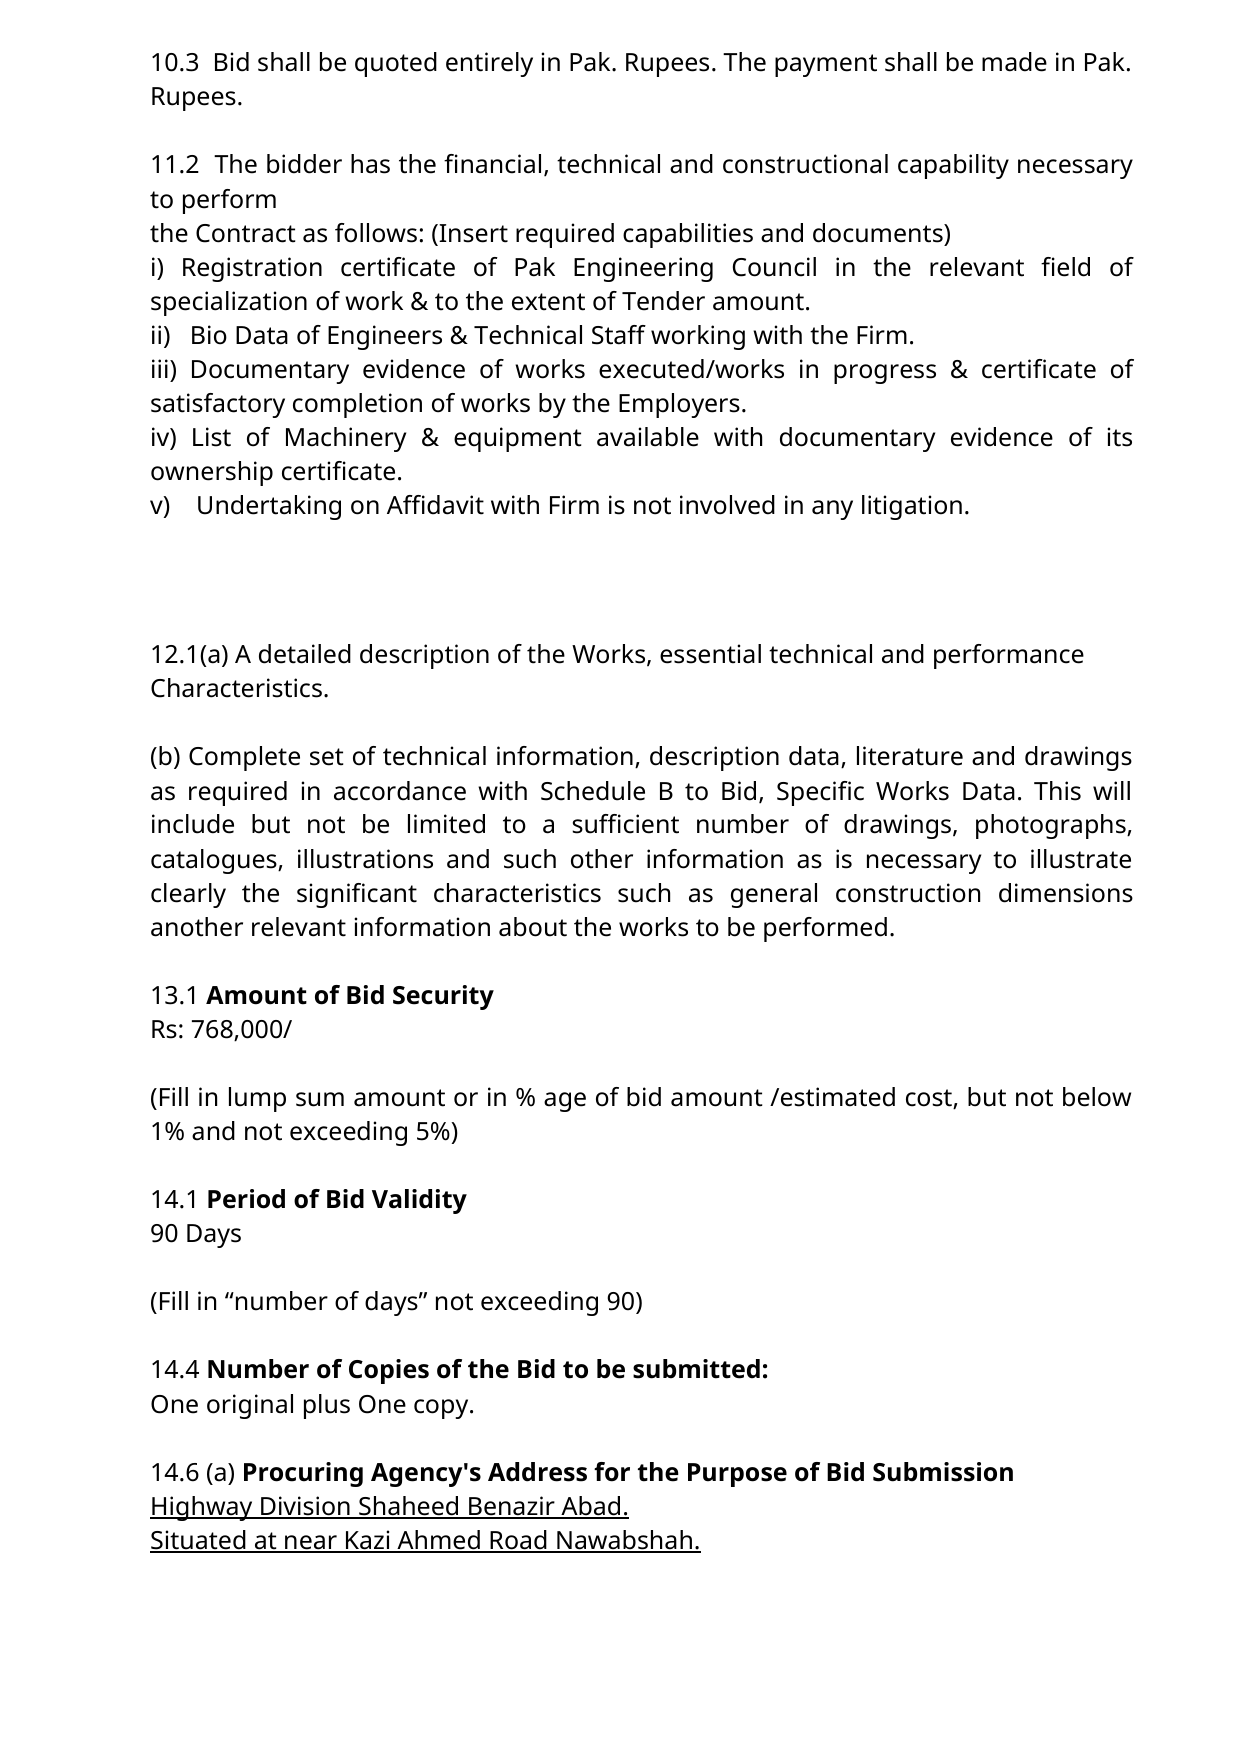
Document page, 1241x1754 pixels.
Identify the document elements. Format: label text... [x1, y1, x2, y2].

text 90 Days [150, 1216, 1134, 1250]
text 13.1 Amount of Bid Security [150, 977, 1134, 1012]
text 12.1(a) A detailed description of the Works, essential technical and performance [150, 637, 1134, 671]
text Rs: 768,000/ [150, 1012, 1134, 1046]
text 14.1 Period of Bid Validity [150, 1182, 1134, 1216]
text v) Undertaking on Affidavit with Firm is not involved in any litigation. [150, 488, 1134, 522]
text Characteristics. [150, 671, 1134, 705]
text Highway Division Shaheed Benazir Abad. [150, 1488, 1134, 1522]
text (Fill in lump sum amount or in % age of bid amount /estimated cost, but not below 1% and not exceeding 5%) [150, 1080, 1134, 1148]
text i) Registration certificate of Pak Engineering Council in the relevant field of specialization of work & to the extent of Tender amount. [150, 249, 1134, 317]
text (b) Complete set of technical information, description data, literature and drawings as required in accordance with Schedule B to Bid, Specific Works Data. This will include but not be limited to a sufficient number of drawings, photographs, catalogues, illustrations and such other information as is necessary to illustrate clearly the significant characteristics such as general construction dimensions another relevant information about the works to be performed. [150, 739, 1134, 943]
text the Contract as follows: (Insert required capabilities and documents) [150, 215, 1134, 249]
text 14.4 Number of Copies of the Bid to be submitted: [150, 1352, 1134, 1386]
text 14.6 (a) Procuring Agency's Address for the Purpose of Bid Submission [150, 1454, 1134, 1488]
text (Fill in “number of days” not exceeding 90) [150, 1284, 1134, 1318]
text iii) Documentary evidence of works executed/works in progress & certificate of satisfactory completion of works by the Employers. [150, 352, 1134, 420]
text One original plus One copy. [150, 1386, 1134, 1420]
text 11.2 The bidder has the financial, technical and constructional capability necessary to perform [150, 147, 1134, 215]
text Situated at near Kazi Ahmed Road Nawabshah. [150, 1522, 1134, 1557]
text 10.3 Bid shall be quoted entirely in Pak. Rupees. The payment shall be made in Pak. Rupees. [150, 45, 1134, 113]
text iv) List of Machinery & equipment available with documentary evidence of its ownership certificate. [150, 420, 1134, 488]
text ii) Bio Data of Engineers & Technical Staff working with the Firm. [150, 317, 1134, 352]
